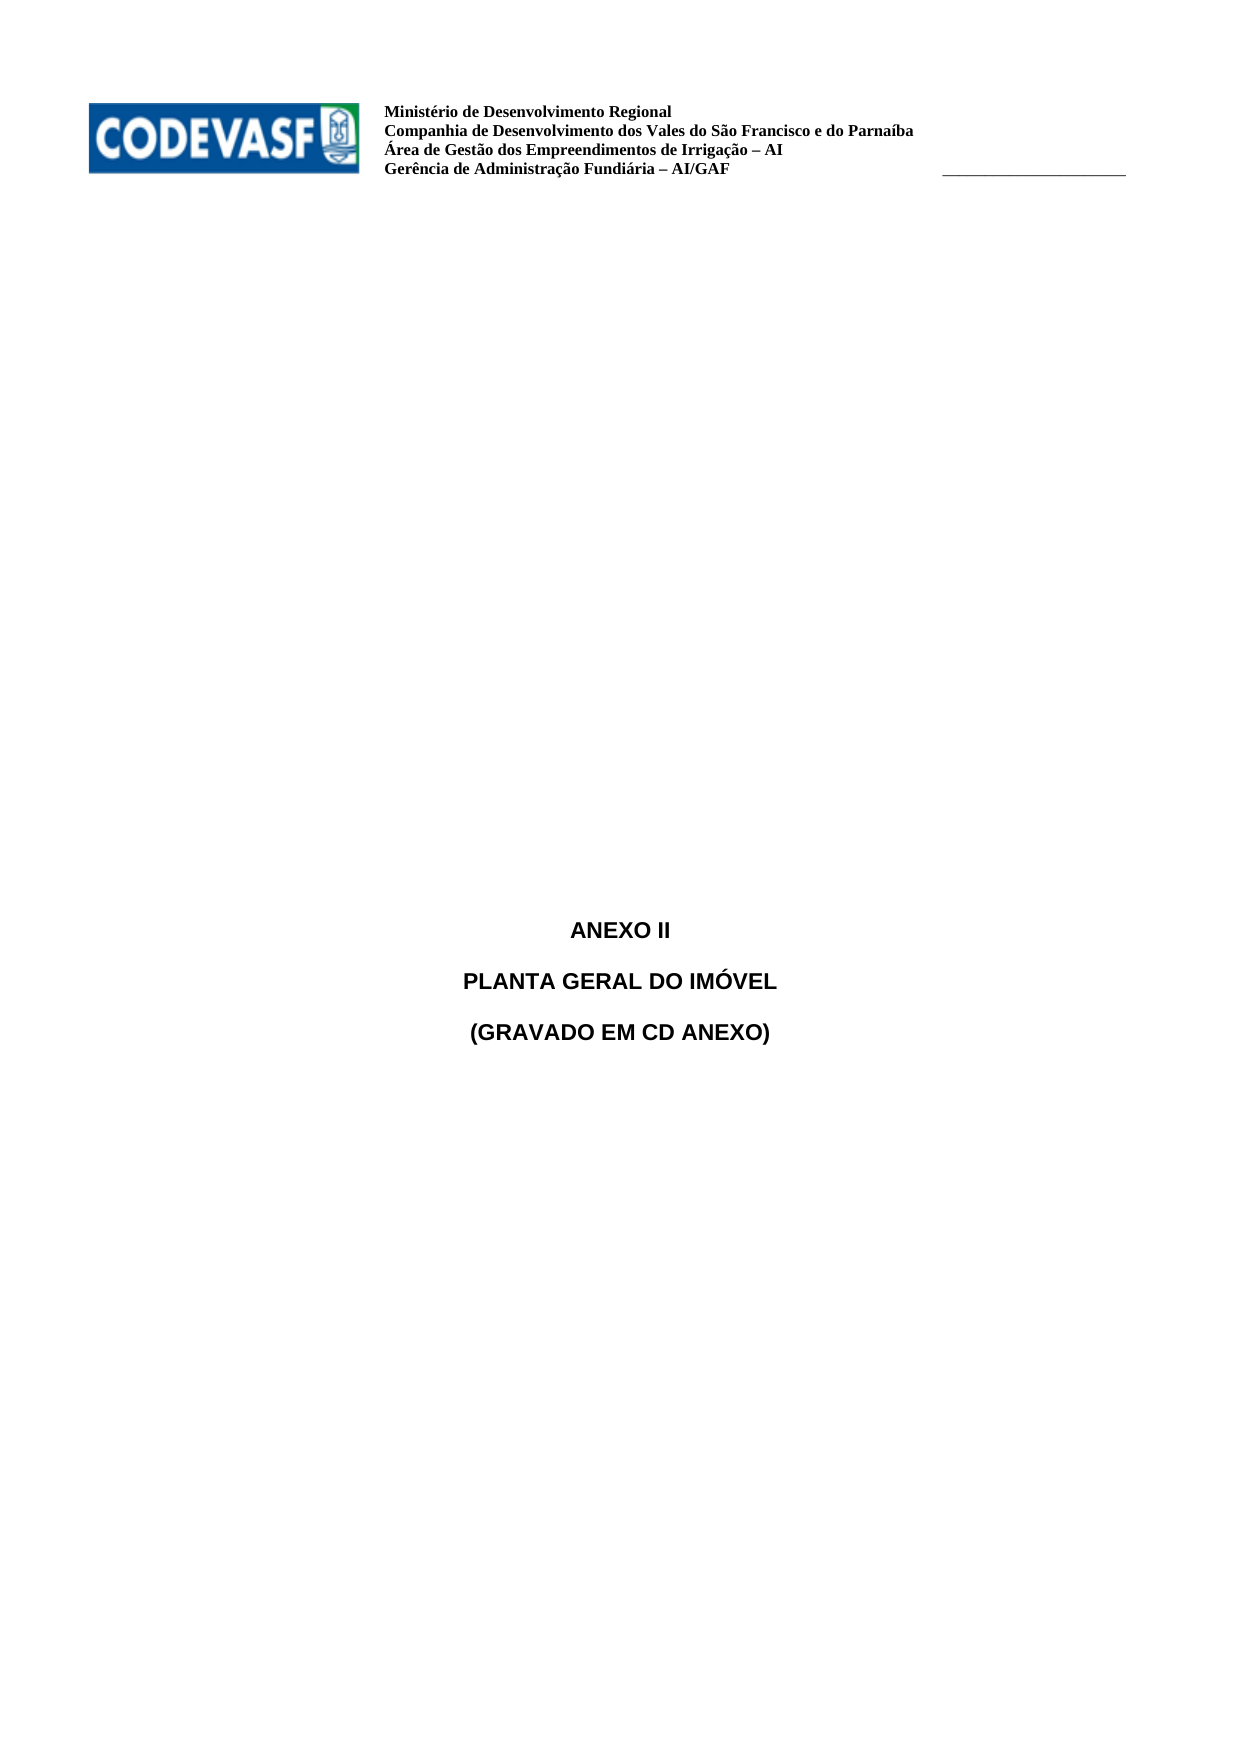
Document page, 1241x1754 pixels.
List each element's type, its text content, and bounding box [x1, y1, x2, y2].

text ANEXO II [103, 917, 1137, 943]
text PLANTA GERAL DO IMÓVEL [103, 968, 1137, 994]
text (GRAVADO EM CD ANEXO) [103, 1019, 1137, 1045]
picture [88, 103, 361, 176]
